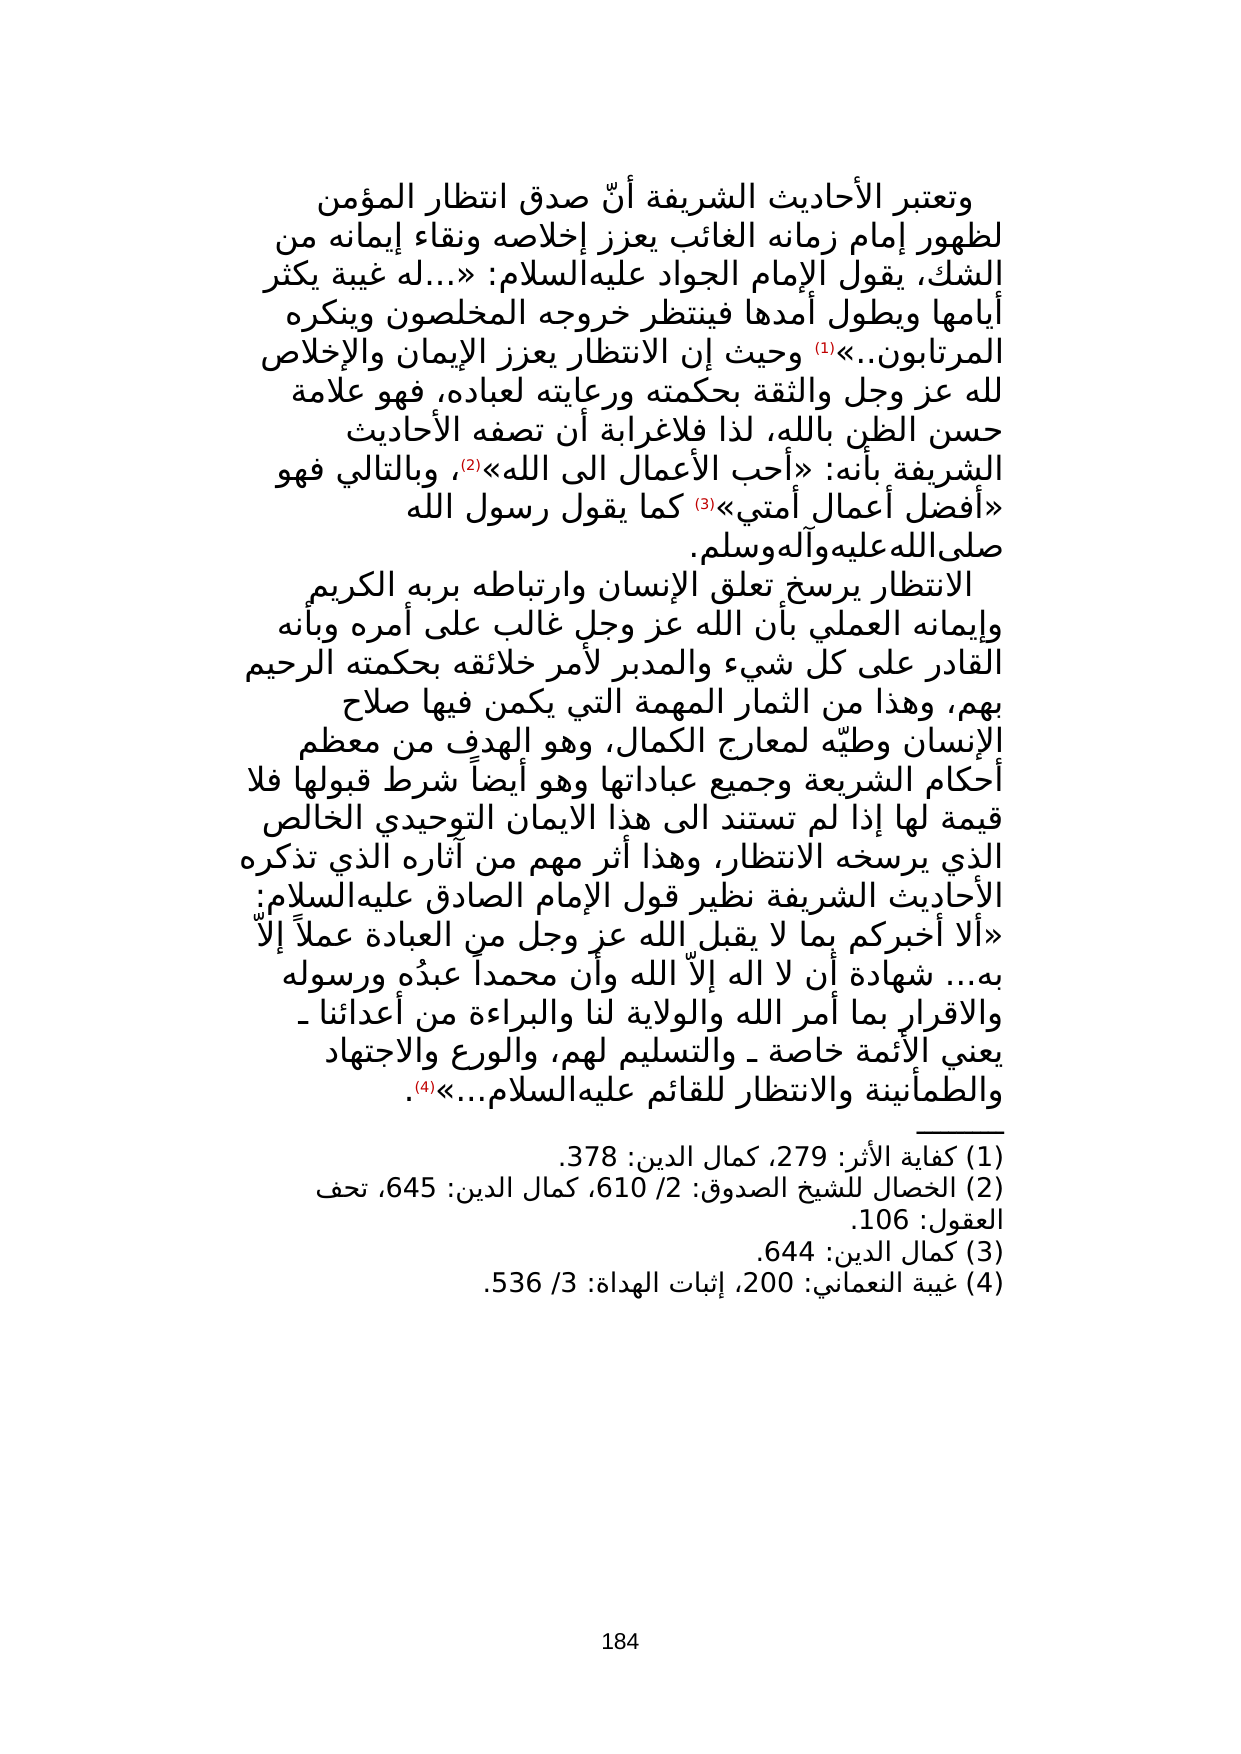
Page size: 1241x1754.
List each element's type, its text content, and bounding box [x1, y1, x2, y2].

text الانتظار يرسخ تعلق الإنسان وارتباطه بربه الكريم وإيمانه العملي بأن الله عز وجل غالب على أمره وبأنه القادر على كل شيء والمدبر لأمر خلائقه بحكمته الرحيم بهم، وهذا من الثمار المهمة التي يكمن فيها صلاح الإنسان وطيّه لمعارج الكمال، وهو الهدف من معظم أحكام الشريعة وجميع عباداتها وهو أيضاً شرط قبولها فلا قيمة لها إذا لم تستند الى هذا الايمان التوحيدي الخالص الذي يرسخه الانتظار، وهذا أثر مهم من آثاره الذي تذكره الأحاديث الشريفة نظير قول الإمام الصادق عليه‌السلام: «ألا أخبركم بما لا يقبل الله عز وجل من العبادة عملاً إلاّ به... شهادة أن لا اله إلاّ الله وأن محمداً عبدُه ورسوله والاقرار بما أمر الله والولاية لنا والبراءة من أعدائنا ـ يعني الأئمة خاصة ـ والتسليم لهم، والورع والاجتهاد والطمأنينة والانتظار للقائم عليه‌السلام...»(4). [236, 566, 1004, 1110]
text (3) كمال الدين: 644. [236, 1236, 1004, 1267]
text (2) الخصال للشيخ الصدوق: 2/ 610، كمال الدين: 645، تحف العقول: 106. [236, 1173, 1004, 1236]
text وتعتبر الأحاديث الشريفة أنّ صدق انتظار المؤمن لظهور إمام زمانه الغائب يعزز إخلاصه ونقاء إيمانه من الشك، يقول الإمام الجواد عليه‌السلام: «...له غيبة يكثر أيامها ويطول أمدها فينتظر خروجه المخلصون وينكره المرتابون..»(1) وحيث إن الانتظار يعزز الإيمان والإخلاص لله عز وجل والثقة بحكمته ورعايته لعباده، فهو علامة حسن الظن بالله، لذا فلاغرابة أن تصفه الأحاديث الشريفة بأنه: «أحب الأعمال الى الله»(2)، وبالتالي فهو «أفضل أعمال أمتي»(3) كما يقول رسول الله صلى‌الله‌عليه‌وآله‌وسلم. [236, 177, 1004, 566]
text (4) غيبة النعماني: 200، إثبات الهداة: 3/ 536. [236, 1267, 1004, 1299]
text (1) كفاية الأثر: 279، كمال الدين: 378. [236, 1141, 1004, 1173]
text ـــــــــــ [236, 1110, 1004, 1141]
